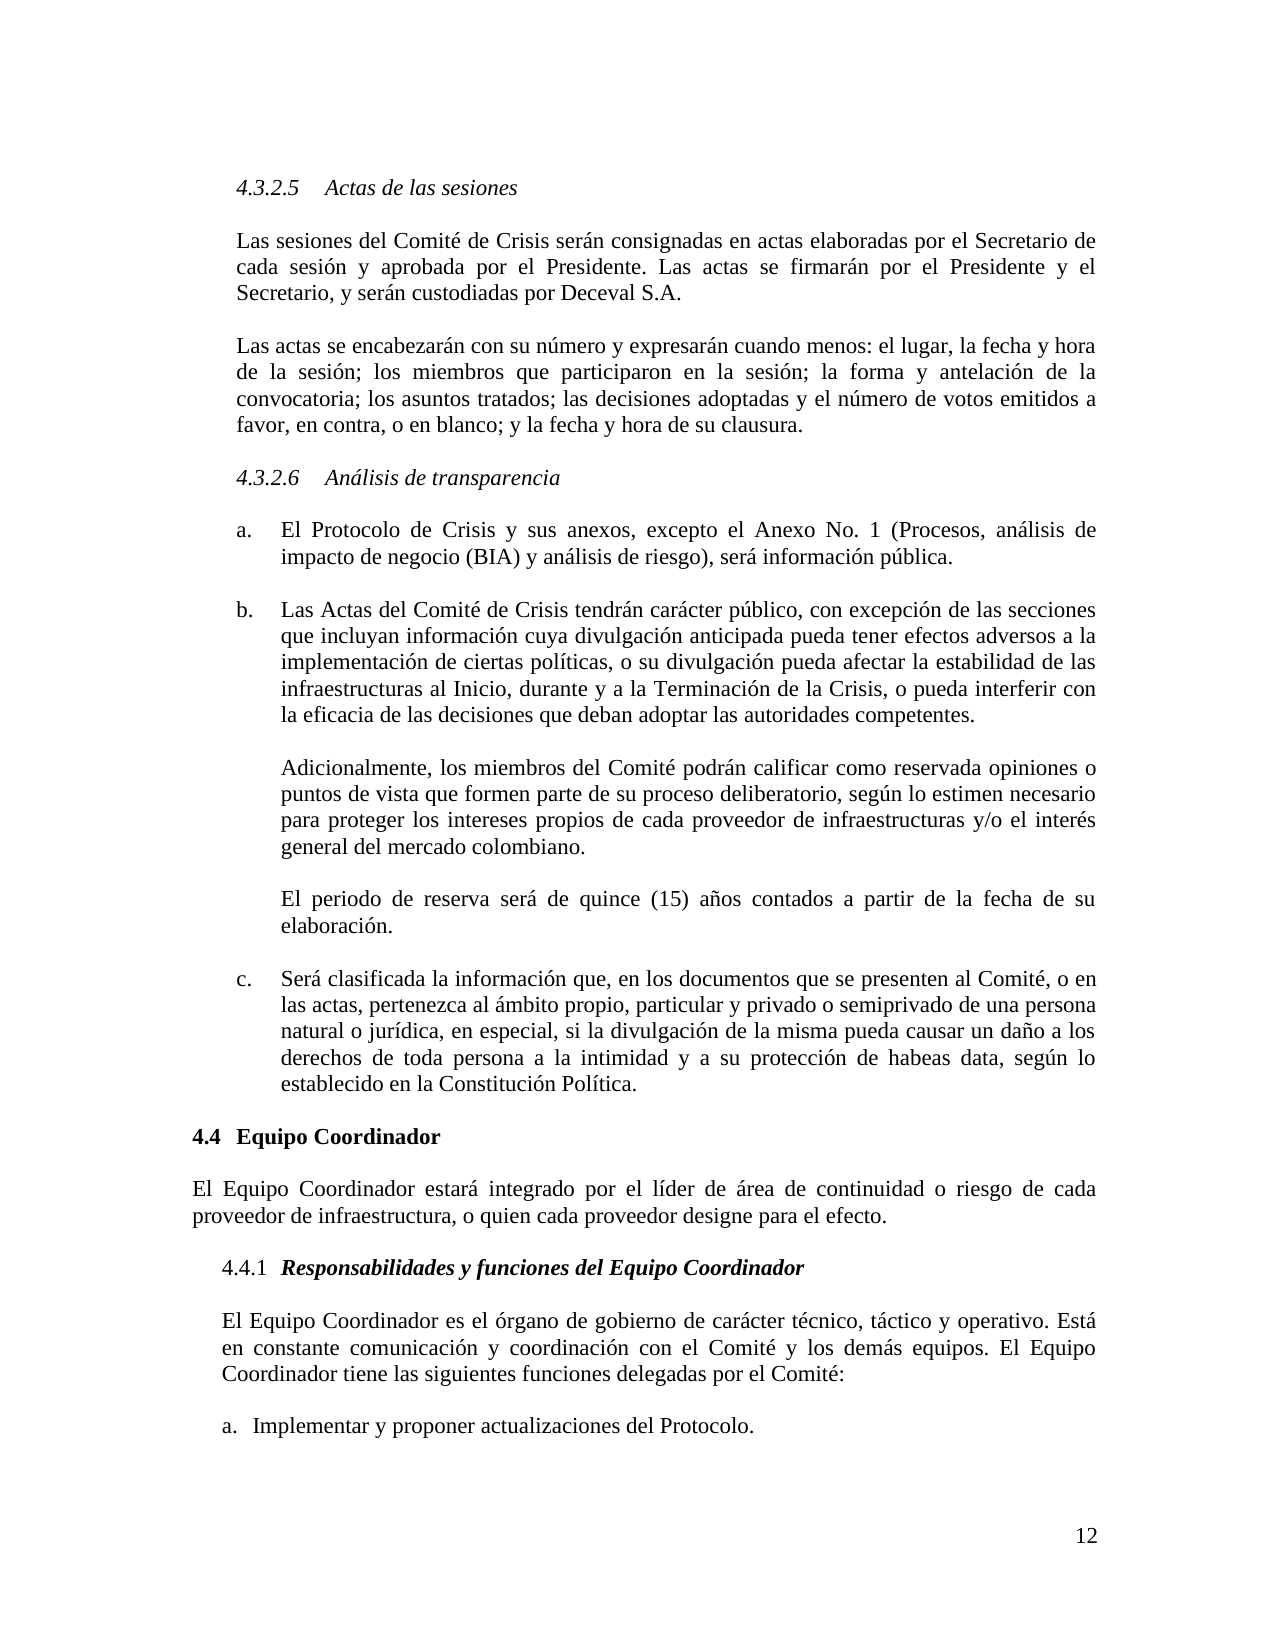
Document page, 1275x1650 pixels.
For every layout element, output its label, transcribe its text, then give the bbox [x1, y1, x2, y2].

list Adicionalmente, los miembros del Comité podrán calificar como reservada opiniones o puntos de vista que formen parte de su proceso deliberatorio, según lo estimen necesario para proteger los intereses propios de cada proveedor de infraestructuras y/o el interés general del mercado colombiano. [281, 754, 1098, 859]
subtitle Actas de las sesiones [236, 174, 1098, 200]
subtitle Equipo Coordinador [192, 1123, 1098, 1149]
list Será clasificada la información que, en los documentos que se presenten al Comité, o en las actas, pertenezca al ámbito propio, particular y privado o semiprivado de una persona natural o jurídica, en especial, si la divulgación de la misma pueda causar un daño a los derechos de toda persona a la intimidad y a su protección de habeas data, según lo establecido en la Constitución Política. [236, 964, 1098, 1096]
text Las sesiones del Comité de Crisis serán consignadas en actas elaboradas por el Secretario de cada sesión y aprobada por el Presidente. Las actas se firmarán por el Presidente y el Secretario, y serán custodiadas por Deceval S.A. [236, 227, 1098, 306]
subtitle Análisis de transparencia [236, 464, 1098, 490]
text El Equipo Coordinador estará integrado por el líder de área de continuidad o riesgo de cada proveedor de infraestructura, o quien cada proveedor designe para el efecto. [192, 1175, 1098, 1228]
list Implementar y proponer actualizaciones del Protocolo. [222, 1413, 1098, 1439]
text El Equipo Coordinador es el órgano de gobierno de carácter técnico, táctico y operativo. Está en constante comunicación y coordinación con el Comité y los demás equipos. El Equipo Coordinador tiene las siguientes funciones delegadas por el Comité: [222, 1307, 1098, 1386]
list Las Actas del Comité de Crisis tendrán carácter público, con excepción de las secciones que incluyan información cuya divulgación anticipada pueda tener efectos adversos a la implementación de ciertas políticas, o su divulgación pueda afectar la estabilidad de las infraestructuras al Inicio, durante y a la Terminación de la Crisis, o pueda interferir con la eficacia de las decisiones que deban adoptar las autoridades competentes. [236, 596, 1098, 727]
text Las actas se encabezarán con su número y expresarán cuando menos: el lugar, la fecha y hora de la sesión; los miembros que participaron en la sesión; la forma y antelación de la convocatoria; los asuntos tratados; las decisiones adoptadas y el número de votos emitidos a favor, en contra, o en blanco; y la fecha y hora de su clausura. [236, 332, 1098, 437]
subtitle Responsabilidades y funciones del Equipo Coordinador [222, 1254, 1098, 1281]
list El Protocolo de Crisis y sus anexos, excepto el Anexo No. 1 (Procesos, análisis de impacto de negocio (BIA) y análisis de riesgo), será información pública. [236, 517, 1098, 569]
list El periodo de reserva será de quince (15) años contados a partir de la fecha de su elaboración. [281, 886, 1098, 938]
